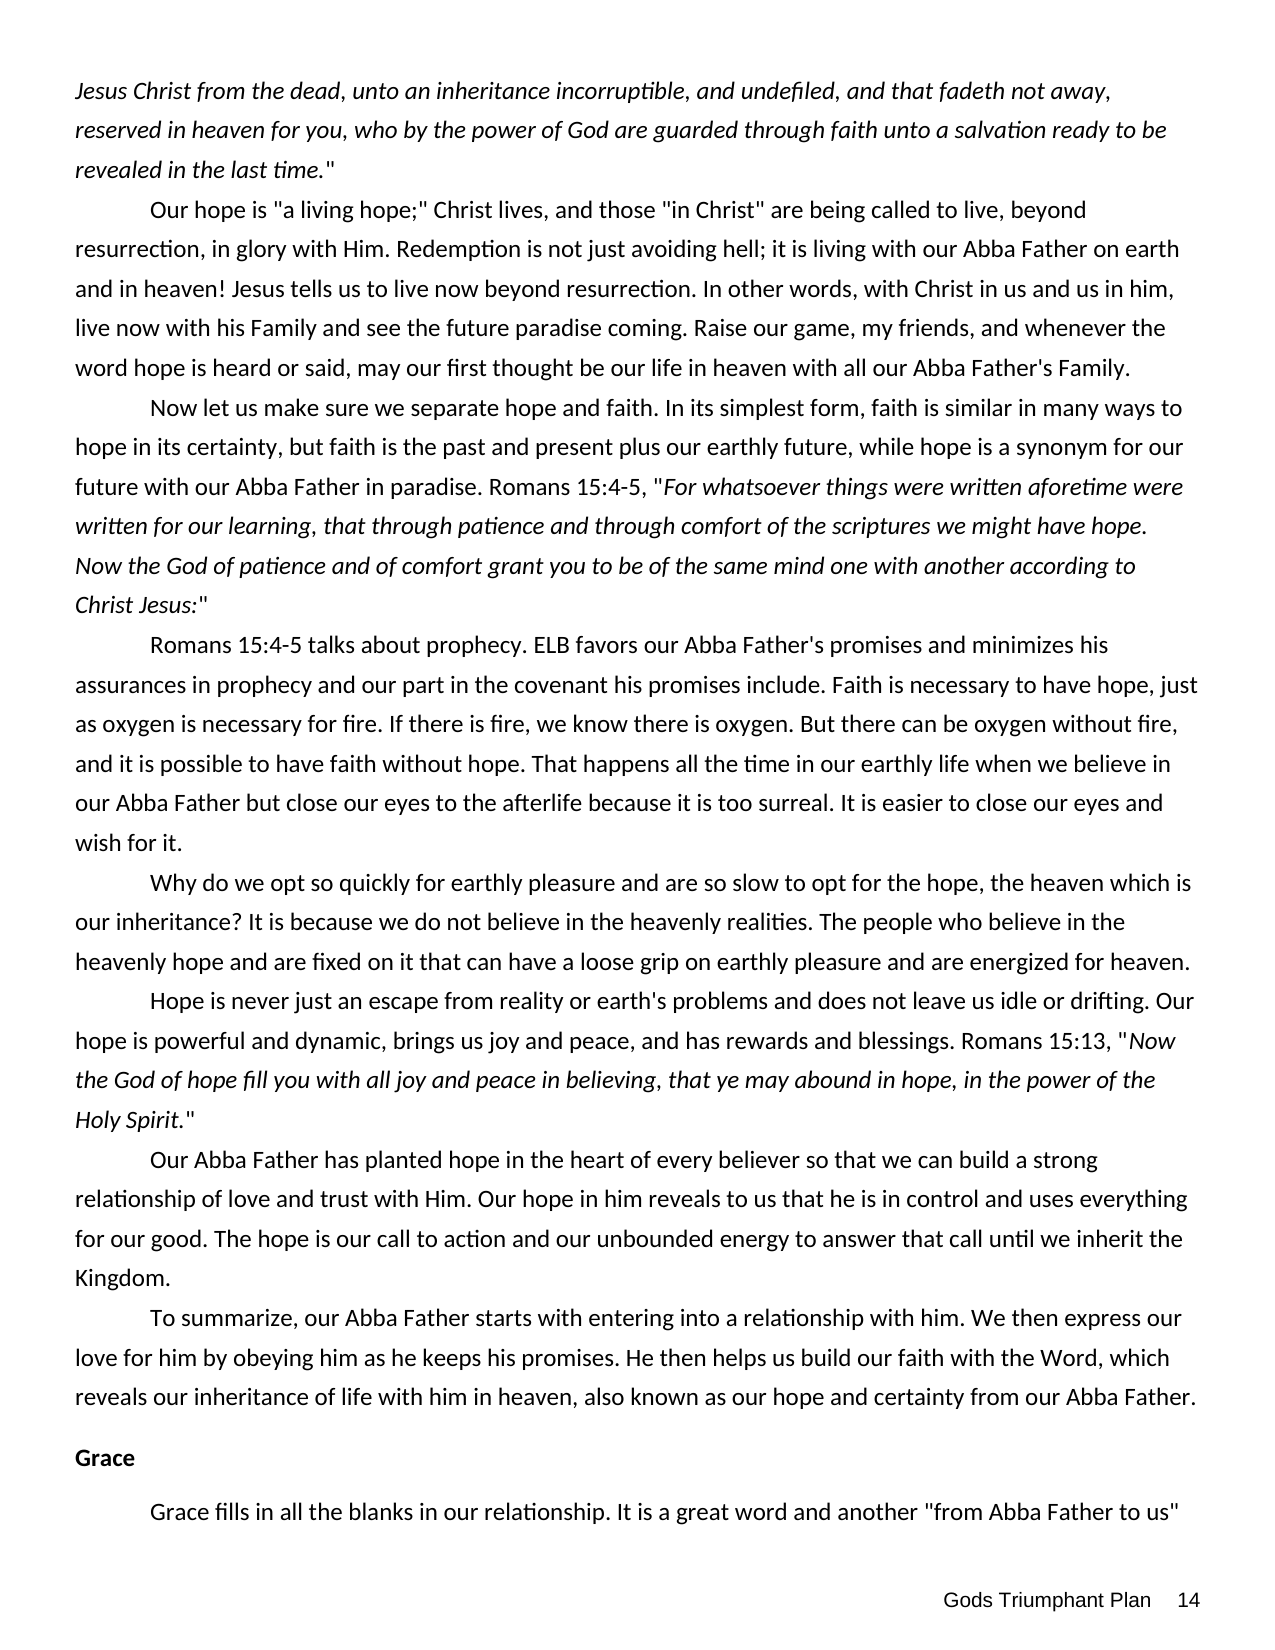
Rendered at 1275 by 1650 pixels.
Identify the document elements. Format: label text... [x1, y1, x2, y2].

text Now let us make sure we separate hope and faith. In its simplest form, faith is similar in many ways to hope in its certainty, but faith is the past and present plus our earthly future, while hope is a synonym for our future with our Abba Father in paradise. Romans 15:4-5, "For whatsoever things were written aforetime were written for our learning, that through patience and through comfort of the scriptures we might have hope. Now the God of patience and of comfort grant you to be of the same mind one with another according to Christ Jesus:" [75, 392, 1200, 620]
subtitle Grace [75, 1442, 1200, 1472]
text Our Abba Father has planted hope in the heart of every believer so that we can build a strong relationship of love and trust with Him. Our hope in him reveals to us that he is in control and uses everything for our good. The hope is our call to action and our unbounded energy to answer that call until we inherit the Kingdom. [75, 1144, 1200, 1293]
text Hope is never just an escape from reality or earth's problems and does not leave us idle or drifting. Our hope is powerful and dynamic, brings us joy and peace, and has rewards and blessings. Romans 15:13, "Now the God of hope fill you with all joy and peace in believing, that ye may abound in hope, in the power of the Holy Spirit." [75, 985, 1200, 1135]
text Our hope is "a living hope;" Christ lives, and those "in Christ" are being called to live, beyond resurrection, in glory with Him. Redemption is not just avoiding hell; it is living with our Abba Father on earth and in heaven! Jesus tells us to live now beyond resurrection. In other words, with Christ in us and us in him, live now with his Family and see the future paradise coming. Raise our game, my friends, and whenever the word hope is heard or said, may our first thought be our life in heaven with all our Abba Father's Family. [75, 194, 1200, 383]
text Why do we opt so quickly for earthly pleasure and are so slow to opt for the hope, the heaven which is our inheritance? It is because we do not believe in the heavenly realities. The people who believe in the heavenly hope and are fixed on it that can have a loose grip on earthly pleasure and are energized for heaven. [75, 867, 1200, 976]
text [75, 75, 1200, 185]
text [75, 1496, 1200, 1526]
text Romans 15:4-5 talks about prophecy. ELB favors our Abba Father's promises and minimizes his assurances in prophecy and our part in the covenant his promises include. Faith is necessary to have hope, just as oxygen is necessary for fire. If there is fire, we know there is oxygen. But there can be oxygen without fire, and it is possible to have faith without hope. That happens all the time in our earthly life when we believe in our Abba Father but close our eyes to the afterlife because it is too surreal. It is easier to close our eyes and wish for it. [75, 629, 1200, 858]
text To summarize, our Abba Father starts with entering into a relationship with him. We then express our love for him by obeying him as he keeps his promises. He then helps us build our faith with the Word, which reveals our inheritance of life with him in heaven, also known as our hope and certainty from our Abba Father. [75, 1302, 1200, 1412]
